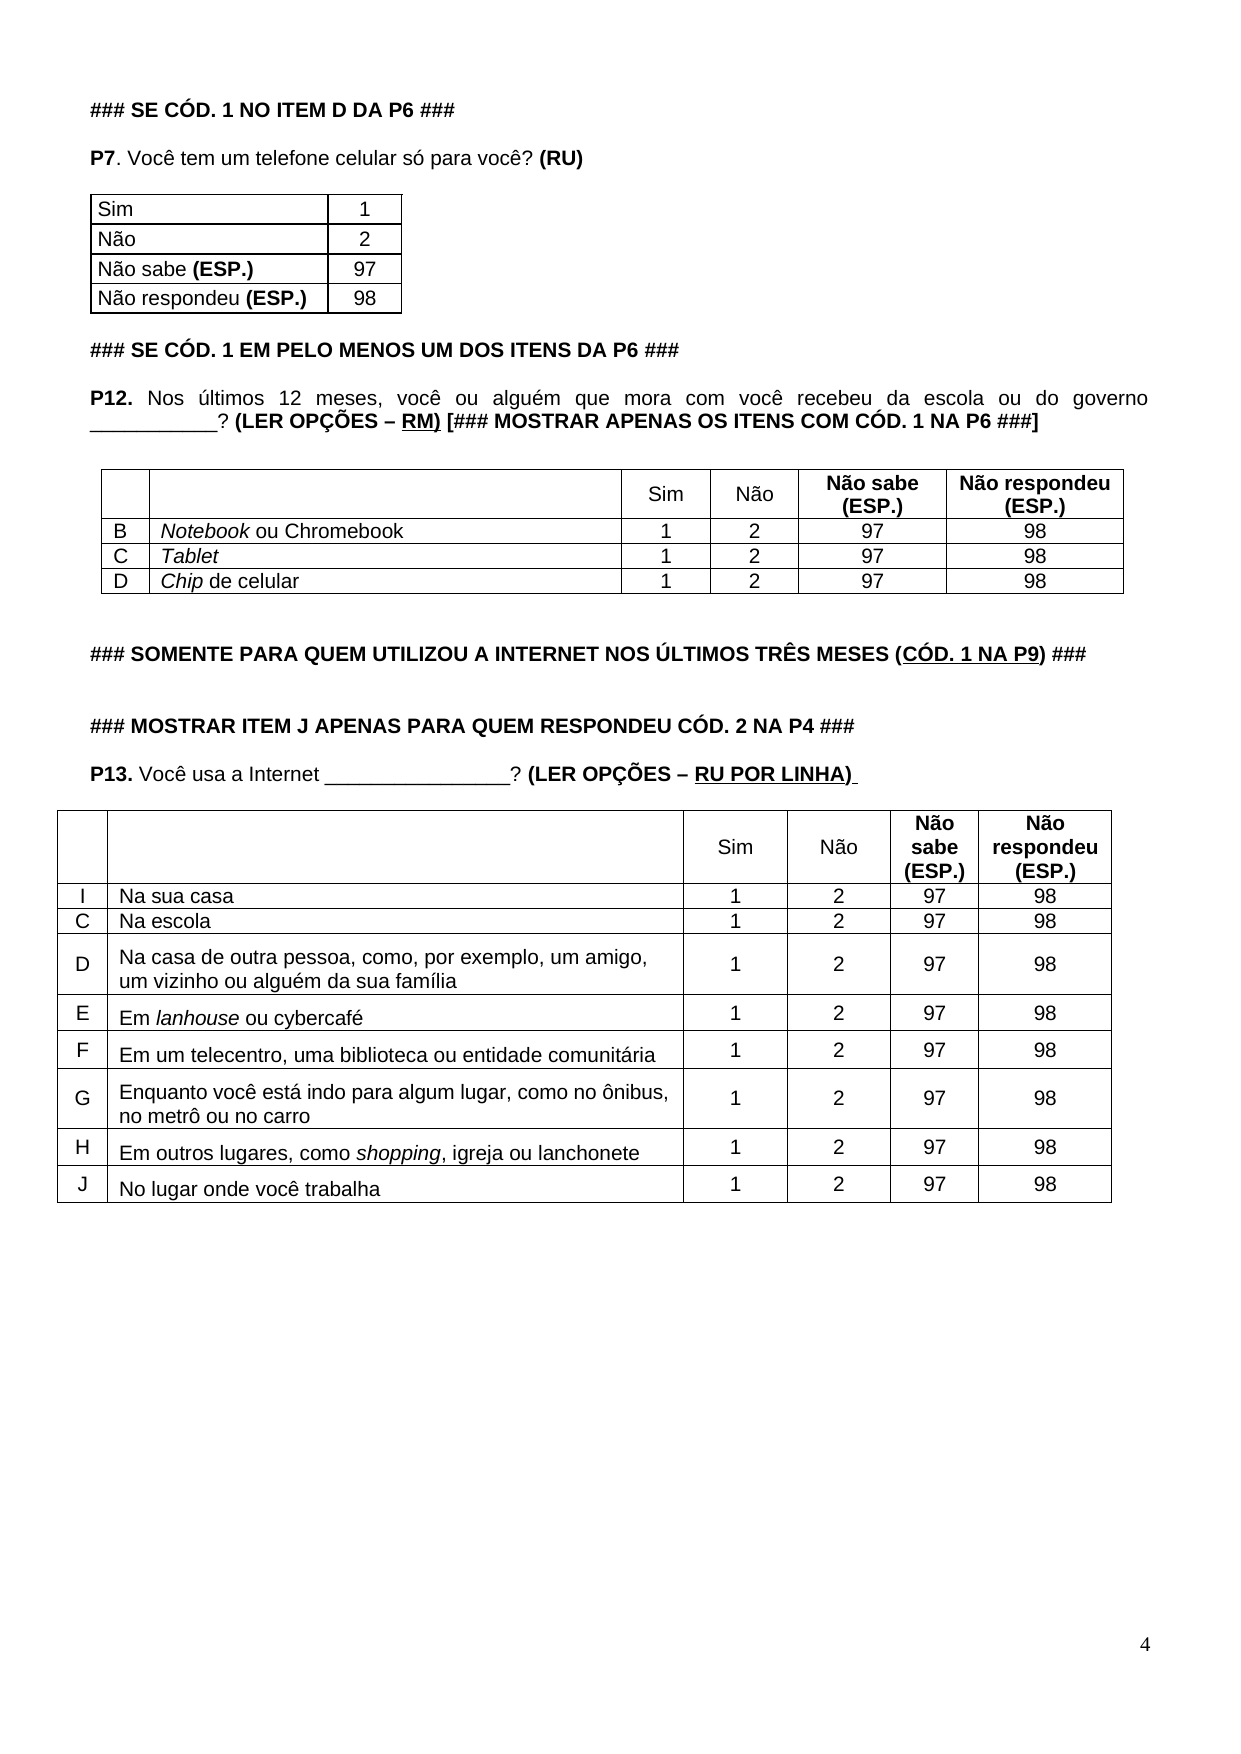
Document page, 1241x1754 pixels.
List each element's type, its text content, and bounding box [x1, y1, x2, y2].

table_cell Não [92, 225, 327, 253]
table_cell D [58, 934, 107, 993]
table_cell 2 [788, 1069, 890, 1128]
table_cell 98 [979, 1129, 1111, 1165]
table_cell 2 [711, 544, 798, 568]
table_cell 1 [684, 909, 787, 933]
table_cell Notebook ou Chromebook [150, 519, 621, 543]
table_cell No lugar onde você trabalha [108, 1166, 683, 1202]
table_header Não [788, 811, 890, 883]
table_cell 1 [684, 1031, 787, 1067]
table_cell 97 [799, 519, 946, 543]
table_cell 97 [891, 1166, 978, 1202]
table_cell 98 [979, 934, 1111, 993]
table_cell 97 [891, 884, 978, 908]
table_cell 98 [947, 519, 1123, 543]
table_cell 1 [622, 569, 710, 593]
table_cell Não respondeu (ESP.) [92, 284, 327, 312]
table_header Não sabe (ESP.) [891, 811, 978, 883]
table_cell B [102, 519, 149, 543]
table_header Não sabe (ESP.) [799, 470, 946, 518]
table_cell F [58, 1031, 107, 1067]
table_cell Na escola [108, 909, 683, 933]
table_cell D [102, 569, 149, 593]
table_cell Não sabe (ESP.) [92, 255, 327, 282]
table_cell 2 [788, 1031, 890, 1067]
table_cell 98 [979, 1069, 1111, 1128]
table_cell 97 [891, 909, 978, 933]
table_header Não respondeu (ESP.) [947, 470, 1123, 518]
table_cell 1 [684, 1129, 787, 1165]
table_cell 2 [788, 1129, 890, 1165]
table_cell 97 [329, 255, 401, 282]
table_cell E [58, 995, 107, 1030]
table_cell Em lanhouse ou cybercafé [108, 995, 683, 1030]
table_cell 98 [979, 884, 1111, 908]
table_cell 97 [891, 1069, 978, 1128]
table_cell C [58, 909, 107, 933]
table_cell 97 [891, 1031, 978, 1067]
text ### SOMENTE PARA QUEM UTILIZOU A INTERNET NOS ÚLTIMOS TRÊS MESES (CÓD. 1 NA P9) ### [90, 642, 1150, 666]
table_cell 2 [711, 569, 798, 593]
table_cell 98 [979, 909, 1111, 933]
table_cell Enquanto você está indo para algum lugar, como no ônibus, no metrô ou no carro [108, 1069, 683, 1128]
table_cell 97 [891, 934, 978, 993]
text ### MOSTRAR ITEM J APENAS PARA QUEM RESPONDEU CÓD. 2 NA P4 ### [90, 714, 1150, 738]
table_cell J [58, 1166, 107, 1202]
table_cell Na casa de outra pessoa, como, por exemplo, um amigo, um vizinho ou alguém da sua família [108, 934, 683, 993]
table_header [102, 470, 149, 518]
table_cell C [102, 544, 149, 568]
table_cell 2 [788, 884, 890, 908]
table_cell 2 [329, 225, 401, 253]
table_header 1 [329, 195, 401, 223]
table_cell 1 [684, 1166, 787, 1202]
text P7. Você tem um telefone celular só para você? (RU) [90, 146, 1150, 170]
text P13. Você usa a Internet ________________? (LER OPÇÕES – RU POR LINHA) [90, 762, 1150, 786]
table_header [58, 811, 107, 883]
table_header Sim [622, 470, 710, 518]
table_cell 1 [684, 1069, 787, 1128]
table_cell 98 [329, 284, 401, 312]
table_cell 97 [799, 544, 946, 568]
table_header Não [711, 470, 798, 518]
table_cell G [58, 1069, 107, 1128]
table_header Sim [92, 195, 327, 223]
table_cell 97 [891, 1129, 978, 1165]
text ### SE CÓD. 1 NO ITEM D DA P6 ### [90, 98, 1150, 122]
table_cell 97 [891, 995, 978, 1030]
table_cell Chip de celular [150, 569, 621, 593]
table_cell 98 [947, 569, 1123, 593]
table_cell Em um telecentro, uma biblioteca ou entidade comunitária [108, 1031, 683, 1067]
table_cell 2 [788, 934, 890, 993]
table_header [150, 470, 621, 518]
text ### SE CÓD. 1 EM PELO MENOS UM DOS ITENS DA P6 ### [90, 337, 1150, 361]
table_cell 98 [979, 995, 1111, 1030]
table_cell 2 [788, 995, 890, 1030]
table_cell 2 [788, 909, 890, 933]
table_cell 1 [622, 519, 710, 543]
table_cell 1 [684, 934, 787, 993]
table_cell 98 [979, 1166, 1111, 1202]
table_cell H [58, 1129, 107, 1165]
table_cell Em outros lugares, como shopping, igreja ou lanchonete [108, 1129, 683, 1165]
table_cell 2 [711, 519, 798, 543]
table_cell I [58, 884, 107, 908]
table_cell Tablet [150, 544, 621, 568]
table_header Não respondeu (ESP.) [979, 811, 1111, 883]
table_cell 2 [788, 1166, 890, 1202]
table_cell 1 [622, 544, 710, 568]
table_header Sim [684, 811, 787, 883]
table_cell Na sua casa [108, 884, 683, 908]
table_header [108, 811, 683, 883]
text P12. Nos últimos 12 meses, você ou alguém que mora com você recebeu da escola ou do governo ___________? (LER OPÇÕES – RM) [### MOSTRAR APENAS OS ITENS COM CÓD. 1 NA P6 ###] [90, 385, 1150, 433]
table_cell 1 [684, 995, 787, 1030]
table_cell 97 [799, 569, 946, 593]
table_cell 1 [684, 884, 787, 908]
table_cell 98 [979, 1031, 1111, 1067]
table_cell 98 [947, 544, 1123, 568]
